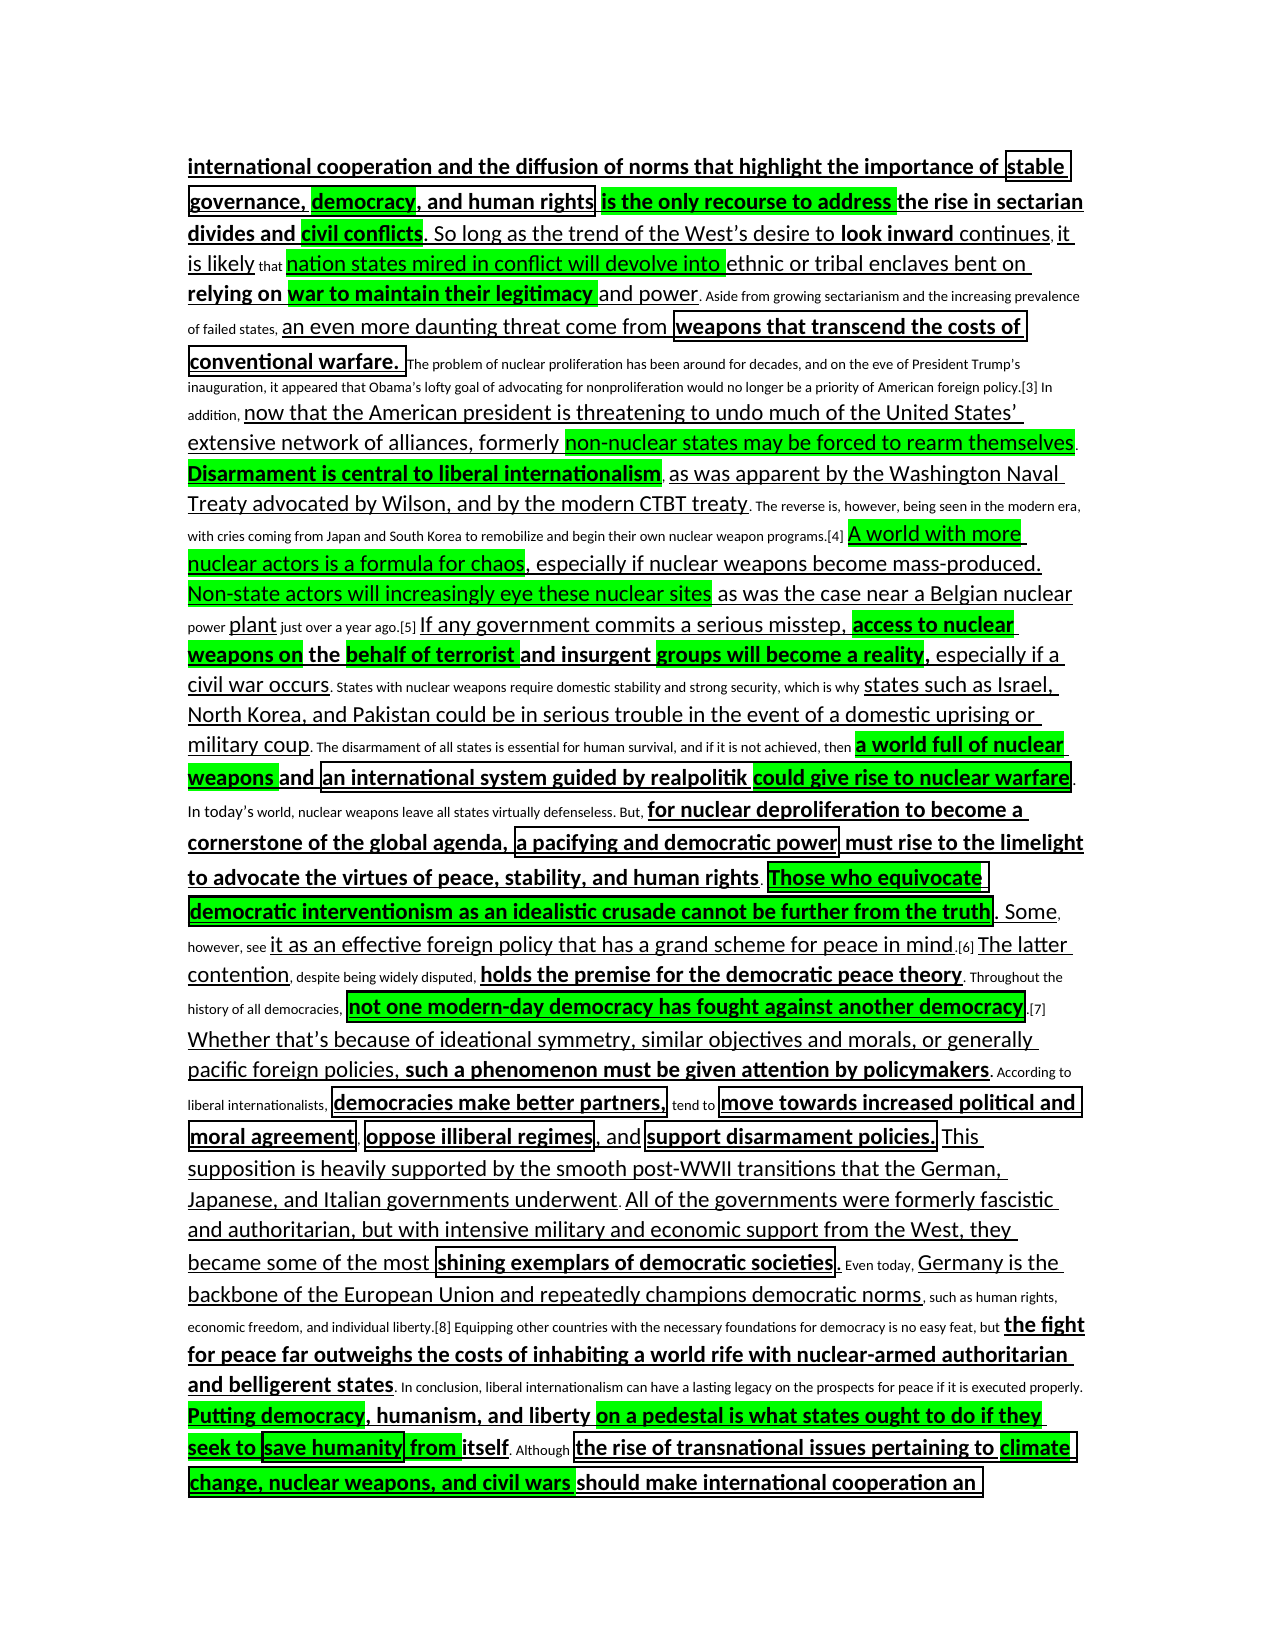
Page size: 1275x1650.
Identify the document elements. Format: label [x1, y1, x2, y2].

text [187, 150, 1087, 1498]
